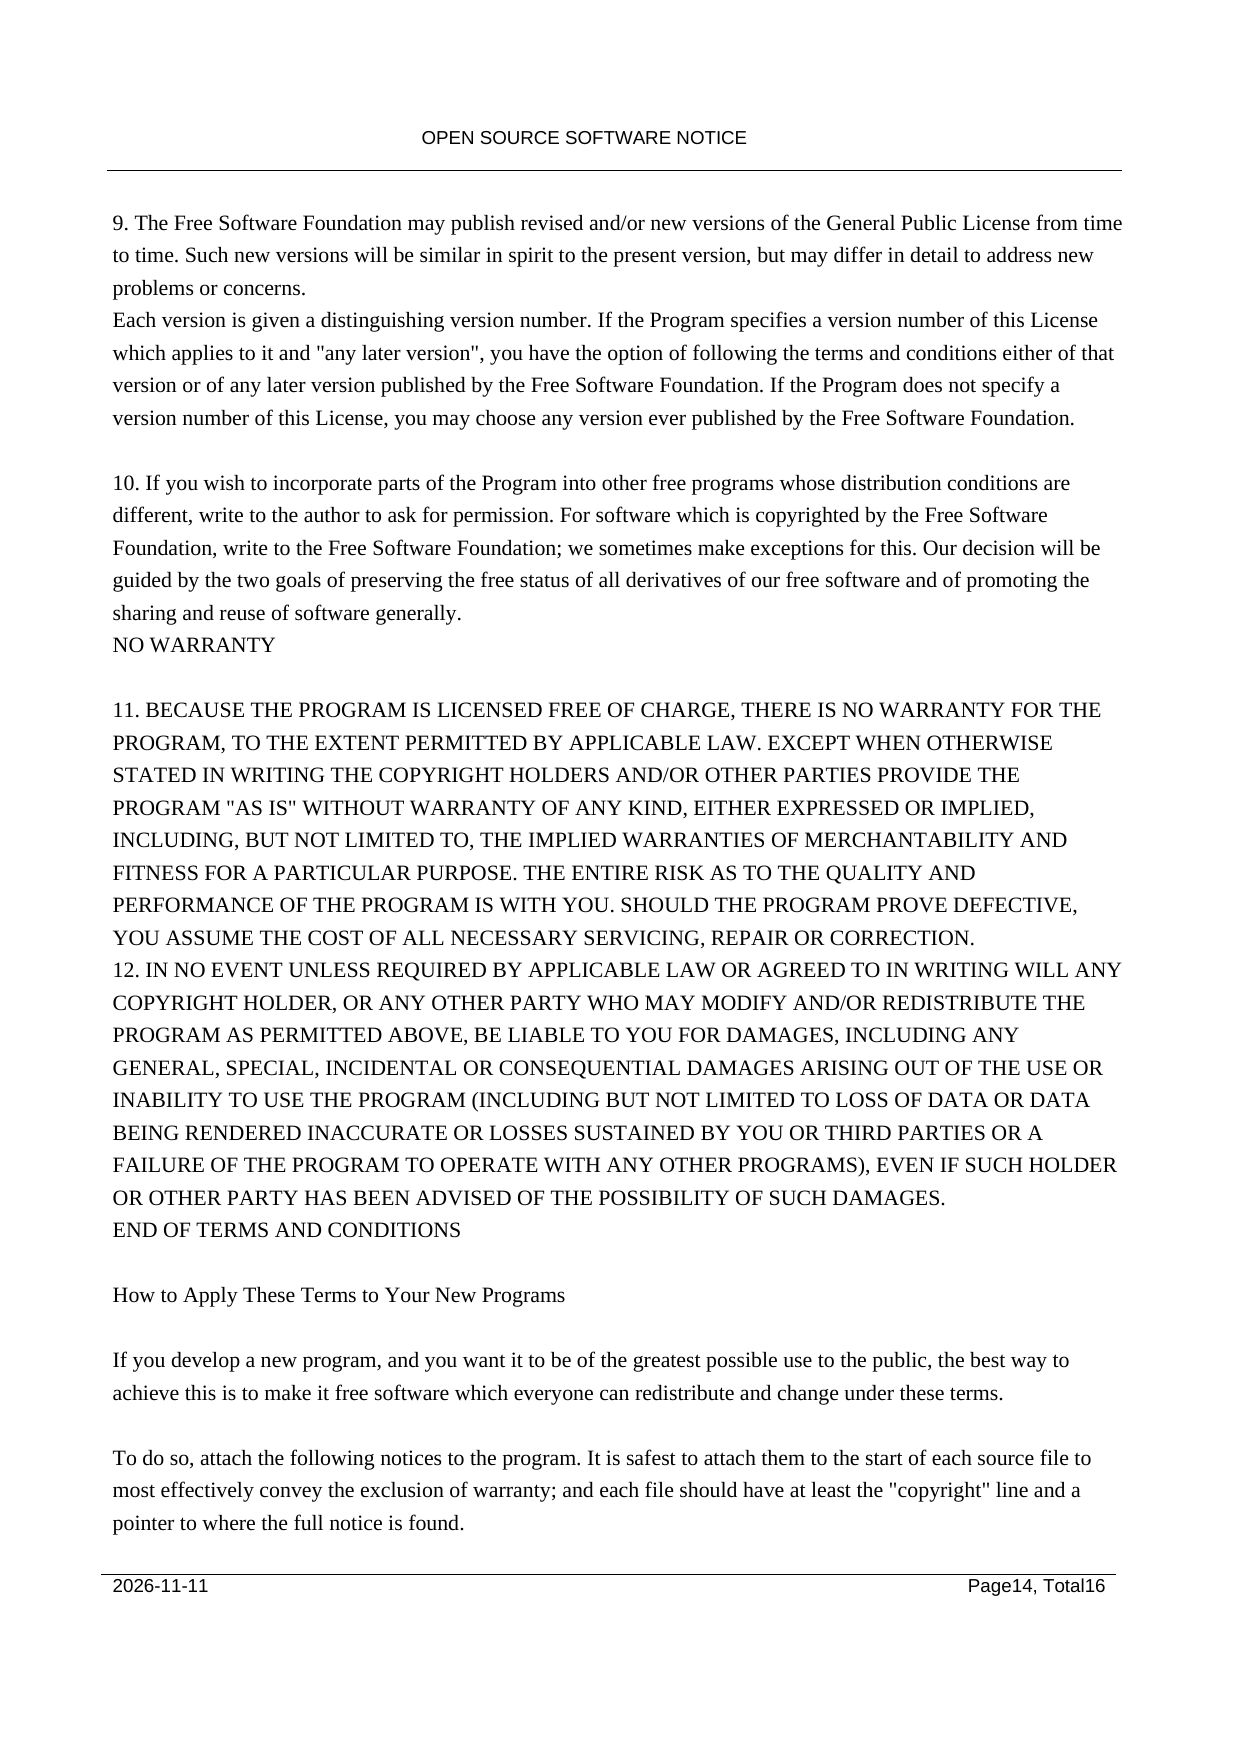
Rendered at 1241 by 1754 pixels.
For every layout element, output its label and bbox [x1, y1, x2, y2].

text [112, 206, 1128, 1539]
